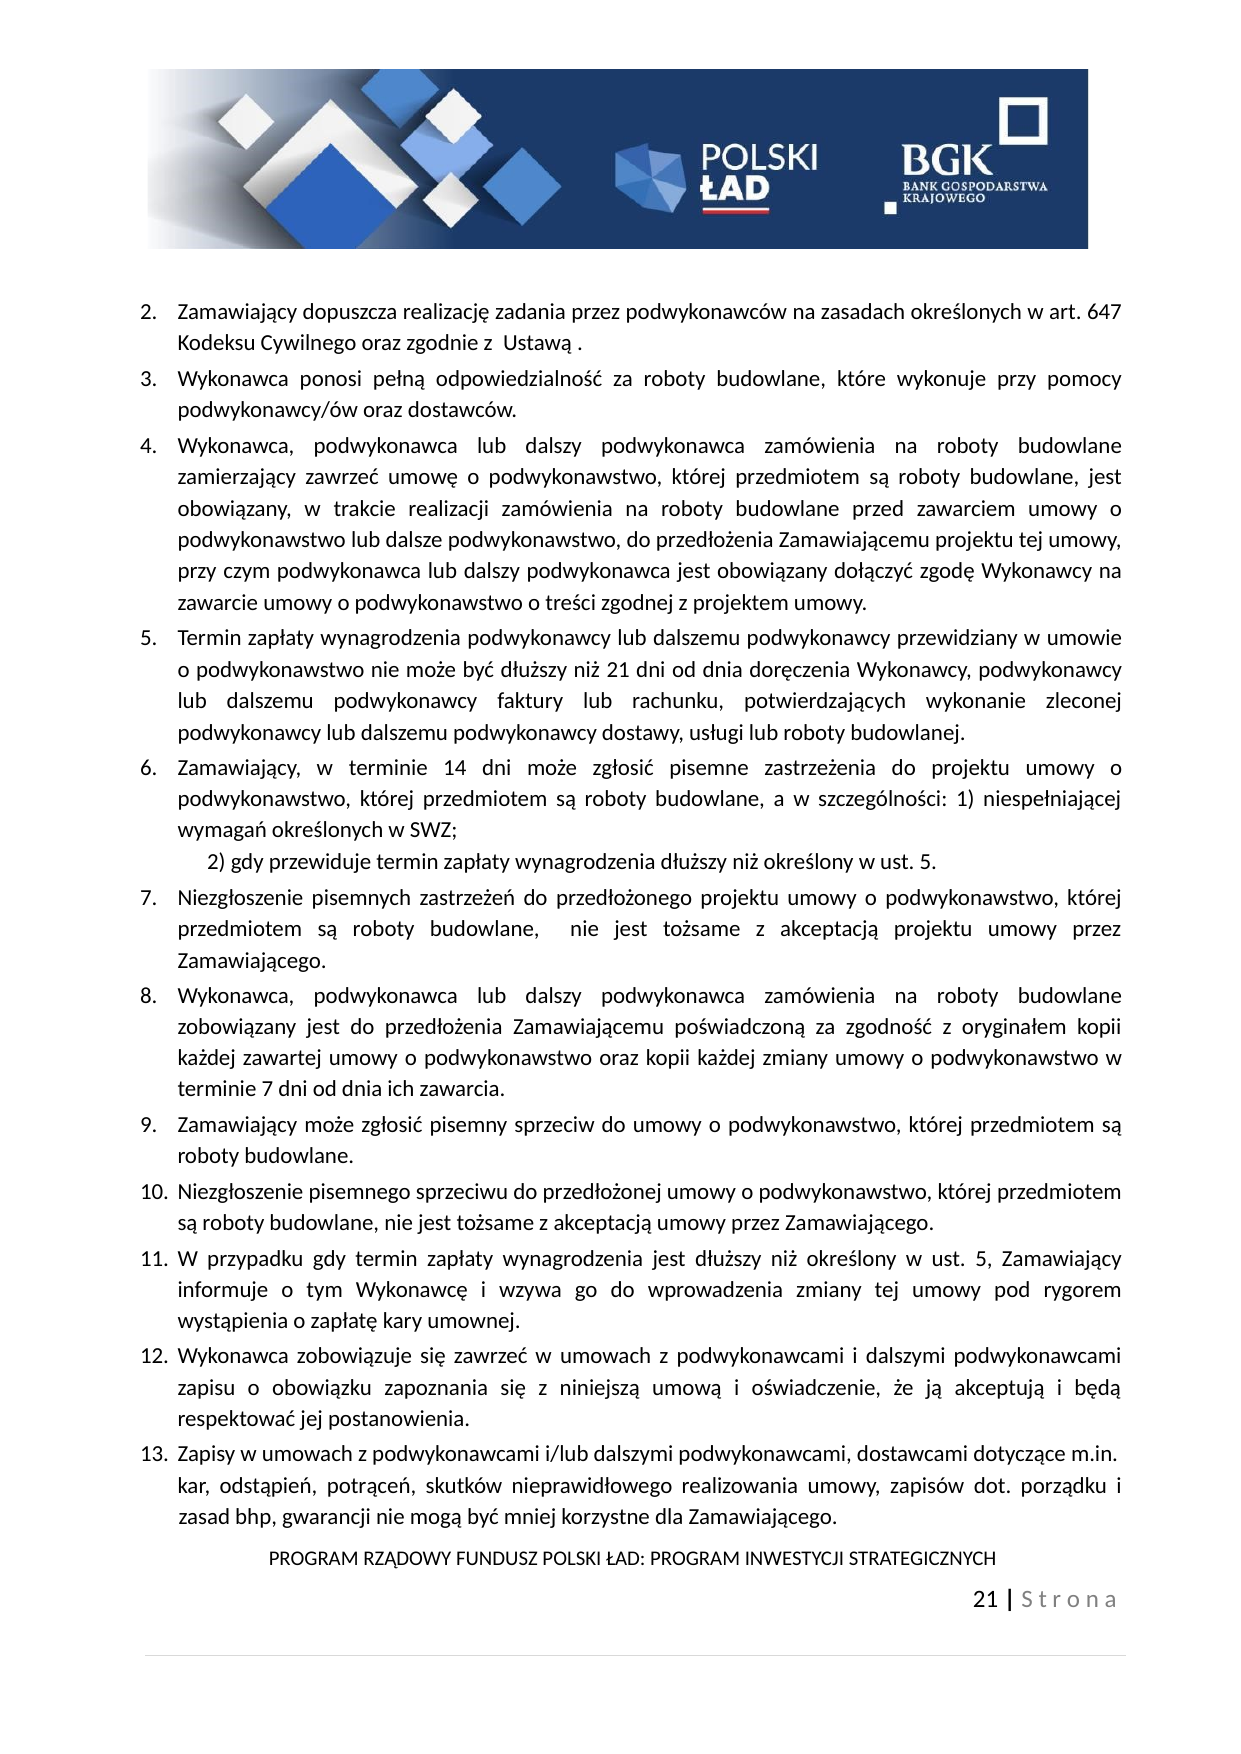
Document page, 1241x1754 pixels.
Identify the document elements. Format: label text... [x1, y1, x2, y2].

list Zamawiający dopuszcza realizację zadania przez podwykonawców na zasadach określonych w art. 647 Kodeksu Cywilnego oraz zgodnie z Ustawą . [140, 297, 1123, 356]
text kar, odstąpień, potrąceń, skutków nieprawidłowego realizowania umowy, zapisów dot. porządku i zasad bhp, gwarancji nie mogą być mniej korzystne dla Zamawiającego. [177, 1471, 1124, 1530]
list Niezgłoszenie pisemnego sprzeciwu do przedłożonej umowy o podwykonawstwo, której przedmiotem są roboty budowlane, nie jest tożsame z akceptacją umowy przez Zamawiającego. [140, 1177, 1123, 1236]
list Zapisy w umowach z podwykonawcami i/lub dalszymi podwykonawcami, dostawcami dotyczące m.in. [140, 1439, 1123, 1467]
list Zamawiający może zgłosić pisemny sprzeciw do umowy o podwykonawstwo, której przedmiotem są roboty budowlane. [140, 1110, 1123, 1169]
text 2) gdy przewiduje termin zapłaty wynagrodzenia dłuższy niż określony w ust. 5. [207, 847, 1123, 875]
list Niezgłoszenie pisemnych zastrzeżeń do przedłożonego projektu umowy o podwykonawstwo, której przedmiotem są roboty budowlane, nie jest tożsame z akceptacją projektu umowy przez Zamawiającego. [140, 883, 1123, 974]
list Wykonawca zobowiązuje się zawrzeć w umowach z podwykonawcami i dalszymi podwykonawcami zapisu o obowiązku zapoznania się z niniejszą umową i oświadczenie, że ją akceptują i będą respektować jej postanowienia. [140, 1342, 1123, 1432]
picture [147, 69, 1089, 249]
list Wykonawca, podwykonawca lub dalszy podwykonawca zamówienia na roboty budowlane zamierzający zawrzeć umowę o podwykonawstwo, której przedmiotem są roboty budowlane, jest obowiązany, w trakcie realizacji zamówienia na roboty budowlane przed zawarciem umowy o podwykonawstwo lub dalsze podwykonawstwo, do przedłożenia Zamawiającemu projektu tej umowy, przy czym podwykonawca lub dalszy podwykonawca jest obowiązany dołączyć zgodę Wykonawcy na zawarcie umowy o podwykonawstwo o treści zgodnej z projektem umowy. [140, 431, 1123, 616]
list Zamawiający, w terminie 14 dni może zgłosić pisemne zastrzeżenia do projektu umowy o podwykonawstwo, której przedmiotem są roboty budowlane, a w szczególności: 1) niespełniającej wymagań określonych w SWZ; [140, 753, 1123, 843]
list W przypadku gdy termin zapłaty wynagrodzenia jest dłuższy niż określony w ust. 5, Zamawiający informuje o tym Wykonawcę i wzywa go do wprowadzenia zmiany tej umowy pod rygorem wystąpienia o zapłatę kary umownej. [140, 1244, 1123, 1334]
list Termin zapłaty wynagrodzenia podwykonawcy lub dalszemu podwykonawcy przewidziany w umowie o podwykonawstwo nie może być dłuższy niż 21 dni od dnia doręczenia Wykonawcy, podwykonawcy lub dalszemu podwykonawcy faktury lub rachunku, potwierdzających wykonanie zleconej podwykonawcy lub dalszemu podwykonawcy dostawy, usługi lub roboty budowlanej. [140, 623, 1123, 746]
list Wykonawca, podwykonawca lub dalszy podwykonawca zamówienia na roboty budowlane zobowiązany jest do przedłożenia Zamawiającemu poświadczoną za zgodność z oryginałem kopii każdej zawartej umowy o podwykonawstwo oraz kopii każdej zmiany umowy o podwykonawstwo w terminie 7 dni od dnia ich zawarcia. [140, 981, 1123, 1103]
list Wykonawca ponosi pełną odpowiedzialność za roboty budowlane, które wykonuje przy pomocy podwykonawcy/ów oraz dostawców. [140, 364, 1123, 423]
